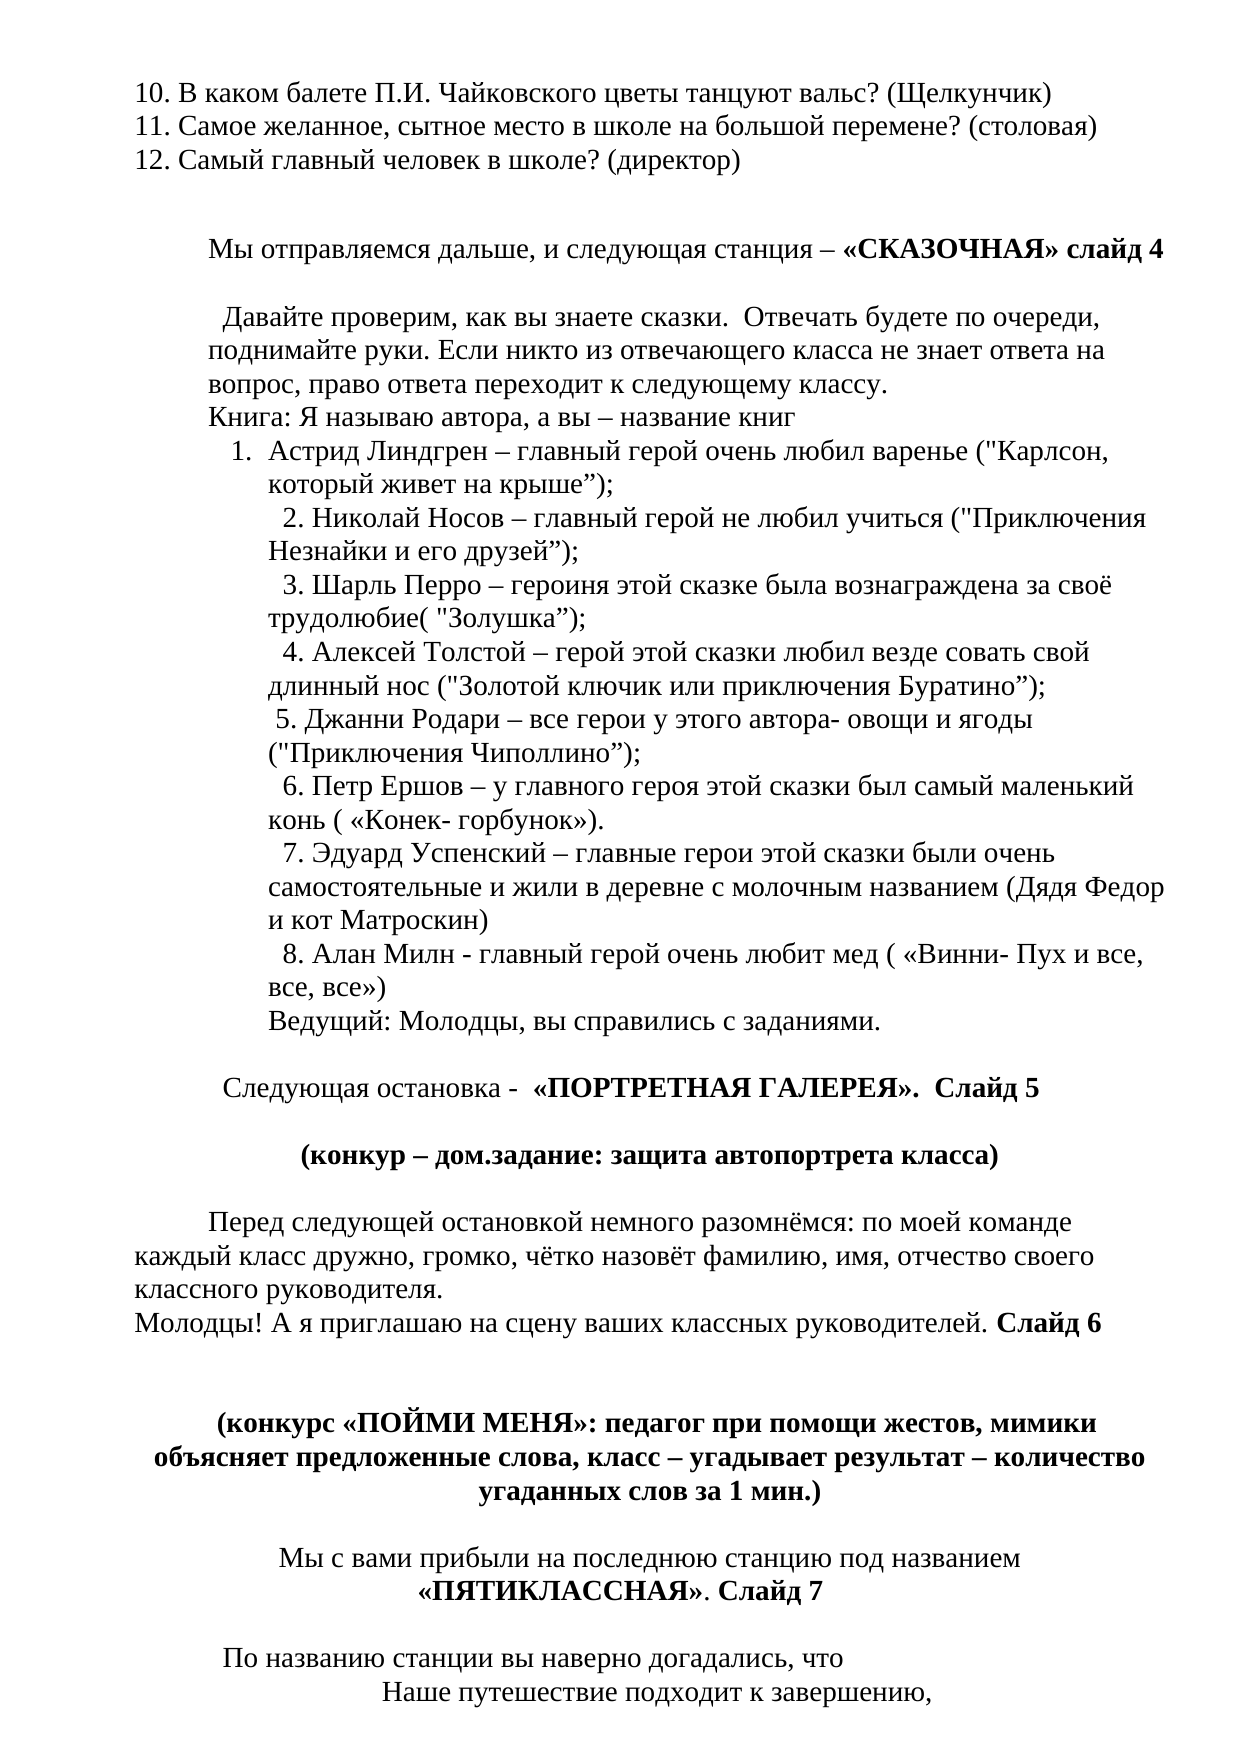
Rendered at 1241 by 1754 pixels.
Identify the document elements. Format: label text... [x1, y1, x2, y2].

text Наше путешествие подходит к завершению, [134, 1674, 1165, 1707]
text Следующая остановка - «ПОРТРЕТНАЯ ГАЛЕРЕЯ». Слайд 5 [208, 1070, 1165, 1104]
text Мы с вами прибыли на последнюю станцию под названием «ПЯТИКЛАССНАЯ». Слайд 7 [75, 1540, 1165, 1607]
text Давайте проверим, как вы знаете сказки. Отвечать будете по очереди, поднимайте руки. Если никто из отвечающего класса не знает ответа на вопрос, право ответа переходит к следующему классу. Книга: Я называю автора, а вы – название книг [208, 299, 1165, 433]
text Перед следующей остановкой немного разомнёмся: по моей команде каждый класс дружно, громко, чётко назовёт фамилию, имя, отчество своего классного руководителя. [134, 1204, 1165, 1305]
text Молодцы! А я приглашаю на сцену ваших классных руководителей. Слайд 6 [134, 1305, 1165, 1338]
text По названию станции вы наверно догадались, что [208, 1640, 1165, 1674]
list Астрид Линдгрен – главный герой очень любил варенье ("Карлсон, который живет на крыше”); 2. Николай Носов – главный герой не любил учиться ("Приключения Незнайки и его друзей”); 3. Шарль Перро – героиня этой сказке была вознаграждена за своё трудолюбие( "Золушка”); 4. Алексей Толстой – герой этой сказки любил везде совать свой длинный нос ("Золотой ключик или приключения Буратино”); 5. Джанни Родари – все герои у этого автора- овощи и ягоды ("Приключения Чиполлино”); 6. Петр Ершов – у главного героя этой сказки был самый маленький конь ( «Конек- горбунок»). 7. Эдуард Успенский – главные герои этой сказки были очень самостоятельные и жили в деревне с молочным названием (Дядя Федор и кот Матроскин) 8. Алан Милн - главный герой очень любит мед ( «Винни- Пух и все, все, все») [230, 433, 1165, 1003]
text (конкурс «ПОЙМИ МЕНЯ»: педагог при помощи жестов, мимики объясняет предложенные слова, класс – угадывает результат – количество угаданных слов за 1 мин.) [134, 1406, 1165, 1506]
text (конкур – дом.задание: защита автопортрета класса) [134, 1137, 1165, 1171]
text Мы отправляемся дальше, и следующая станция – «СКАЗОЧНАЯ» слайд 4 [134, 232, 1165, 265]
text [134, 75, 1165, 204]
list Ведущий: Молодцы, вы справились с заданиями. [268, 1003, 1165, 1037]
